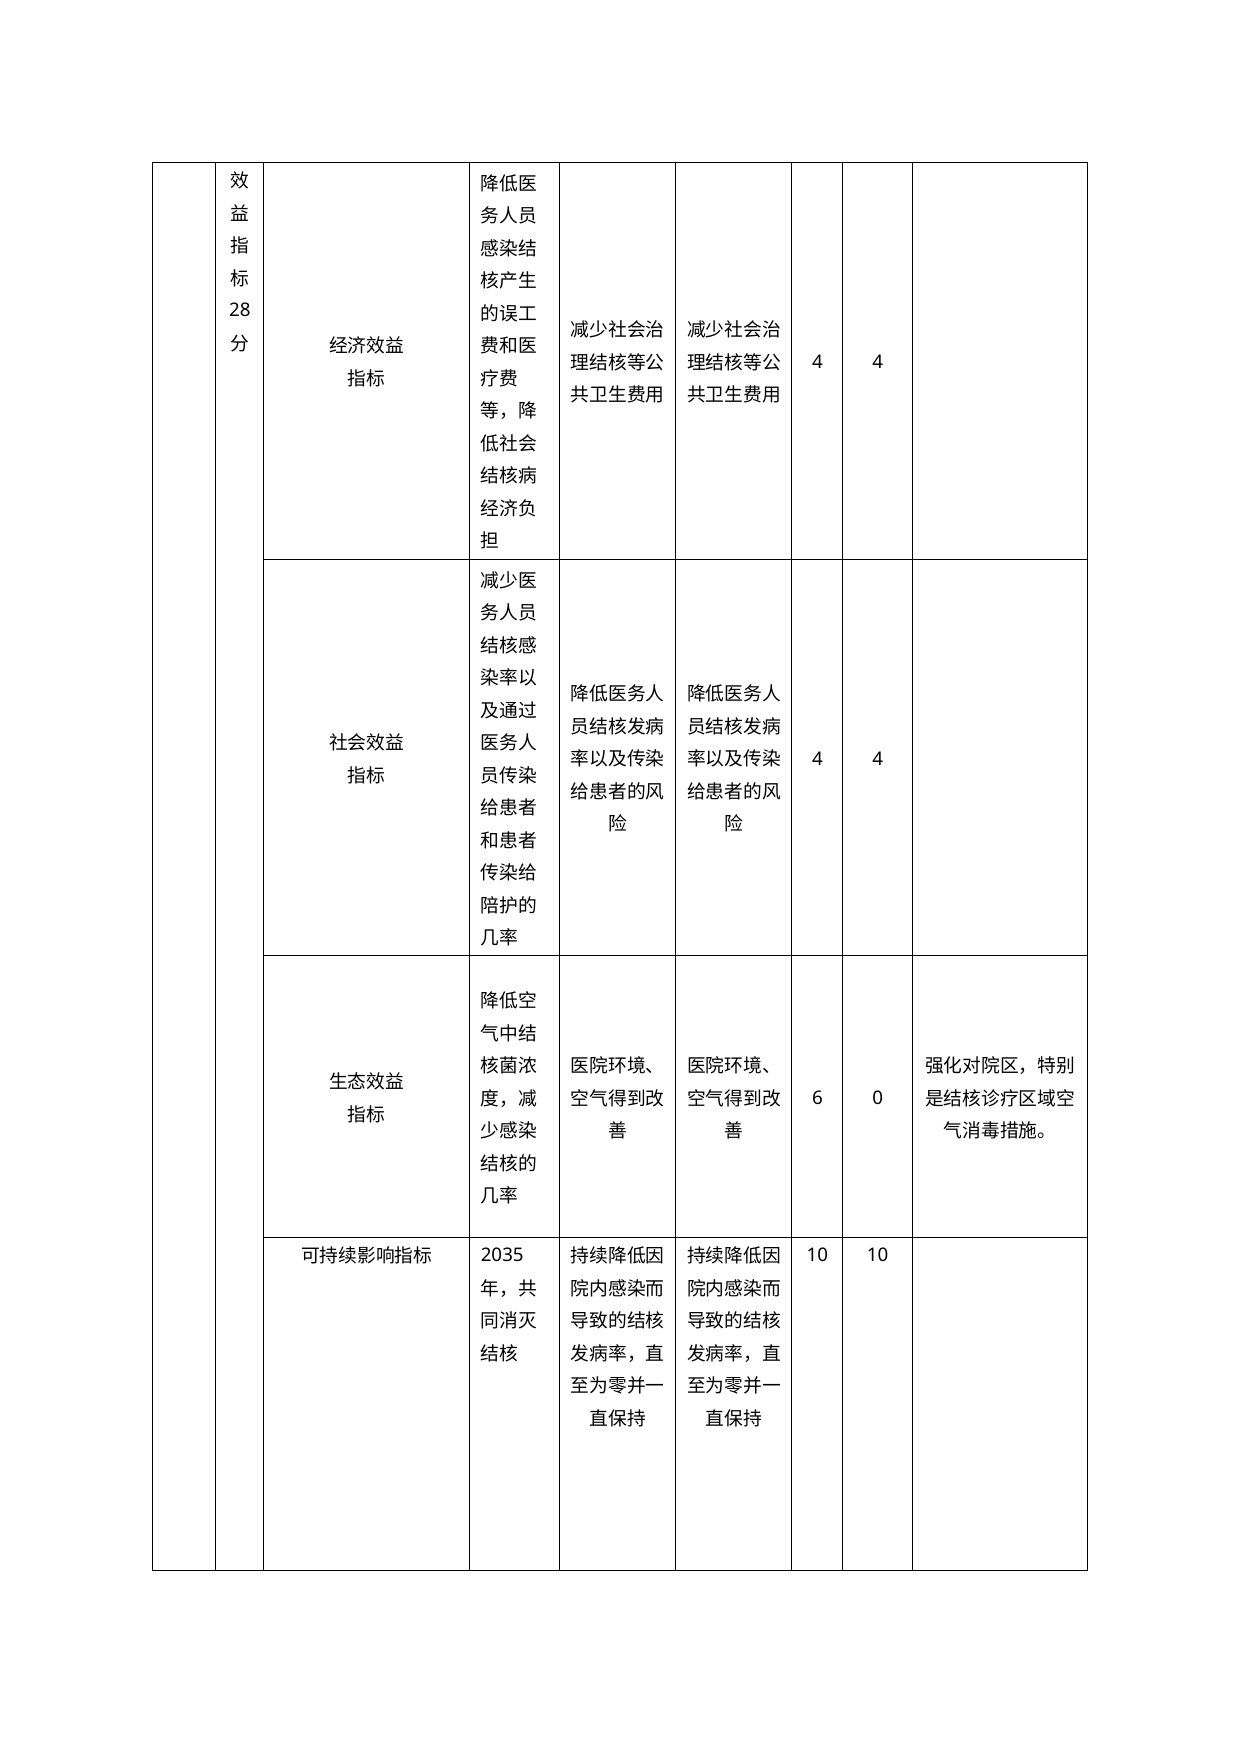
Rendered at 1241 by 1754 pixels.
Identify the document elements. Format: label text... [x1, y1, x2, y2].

table_cell [913, 560, 1087, 955]
table_cell 4 [843, 163, 912, 559]
table_cell 10 [792, 1238, 842, 1570]
table_cell 2035年，共同消灭结核 [470, 1238, 559, 1570]
table_cell 生态效益 指标 [264, 956, 469, 1237]
table_cell 降低医务人员感染结核产生的误工费和医疗费等，降低社会结核病经济负担 [470, 163, 559, 559]
table_cell 4 [792, 560, 842, 955]
table_cell 持续降低因院内感染而导致的结核发病率，直至为零并一直保持 [560, 1238, 675, 1570]
table_cell 减少医务人员结核感染率以及通过医务人员传染给患者和患者传染给陪护的几率 [470, 560, 559, 955]
table_cell 经济效益 指标 [264, 163, 469, 559]
table_cell 4 [792, 163, 842, 559]
table_cell 10 [843, 1238, 912, 1570]
table_cell 降低医务人员结核发病率以及传染给患者的风险 [676, 560, 791, 955]
table_cell 降低医务人员结核发病率以及传染给患者的风险 [560, 560, 675, 955]
table_cell 可持续影响指标 [264, 1238, 469, 1570]
table_cell 降低空气中结核菌浓度，减少感染结核的几率 [470, 956, 559, 1237]
table_cell 减少社会治理结核等公共卫生费用 [560, 163, 675, 559]
table_cell 4 [843, 560, 912, 955]
table_cell 持续降低因院内感染而导致的结核发病率，直至为零并一直保持 [676, 1238, 791, 1570]
table_cell 医院环境、空气得到改善 [560, 956, 675, 1237]
table_cell [913, 163, 1087, 559]
table_cell 6 [792, 956, 842, 1237]
table_cell 社会效益 指标 [264, 560, 469, 955]
table_cell 减少社会治理结核等公共卫生费用 [676, 163, 791, 559]
table_cell [913, 1238, 1087, 1570]
table_cell 医院环境、空气得到改善 [676, 956, 791, 1237]
table_cell 效益指标 28分 [216, 163, 263, 1570]
table_cell 强化对院区，特别是结核诊疗区域空气消毒措施。 [913, 956, 1087, 1237]
table_cell 0 [843, 956, 912, 1237]
